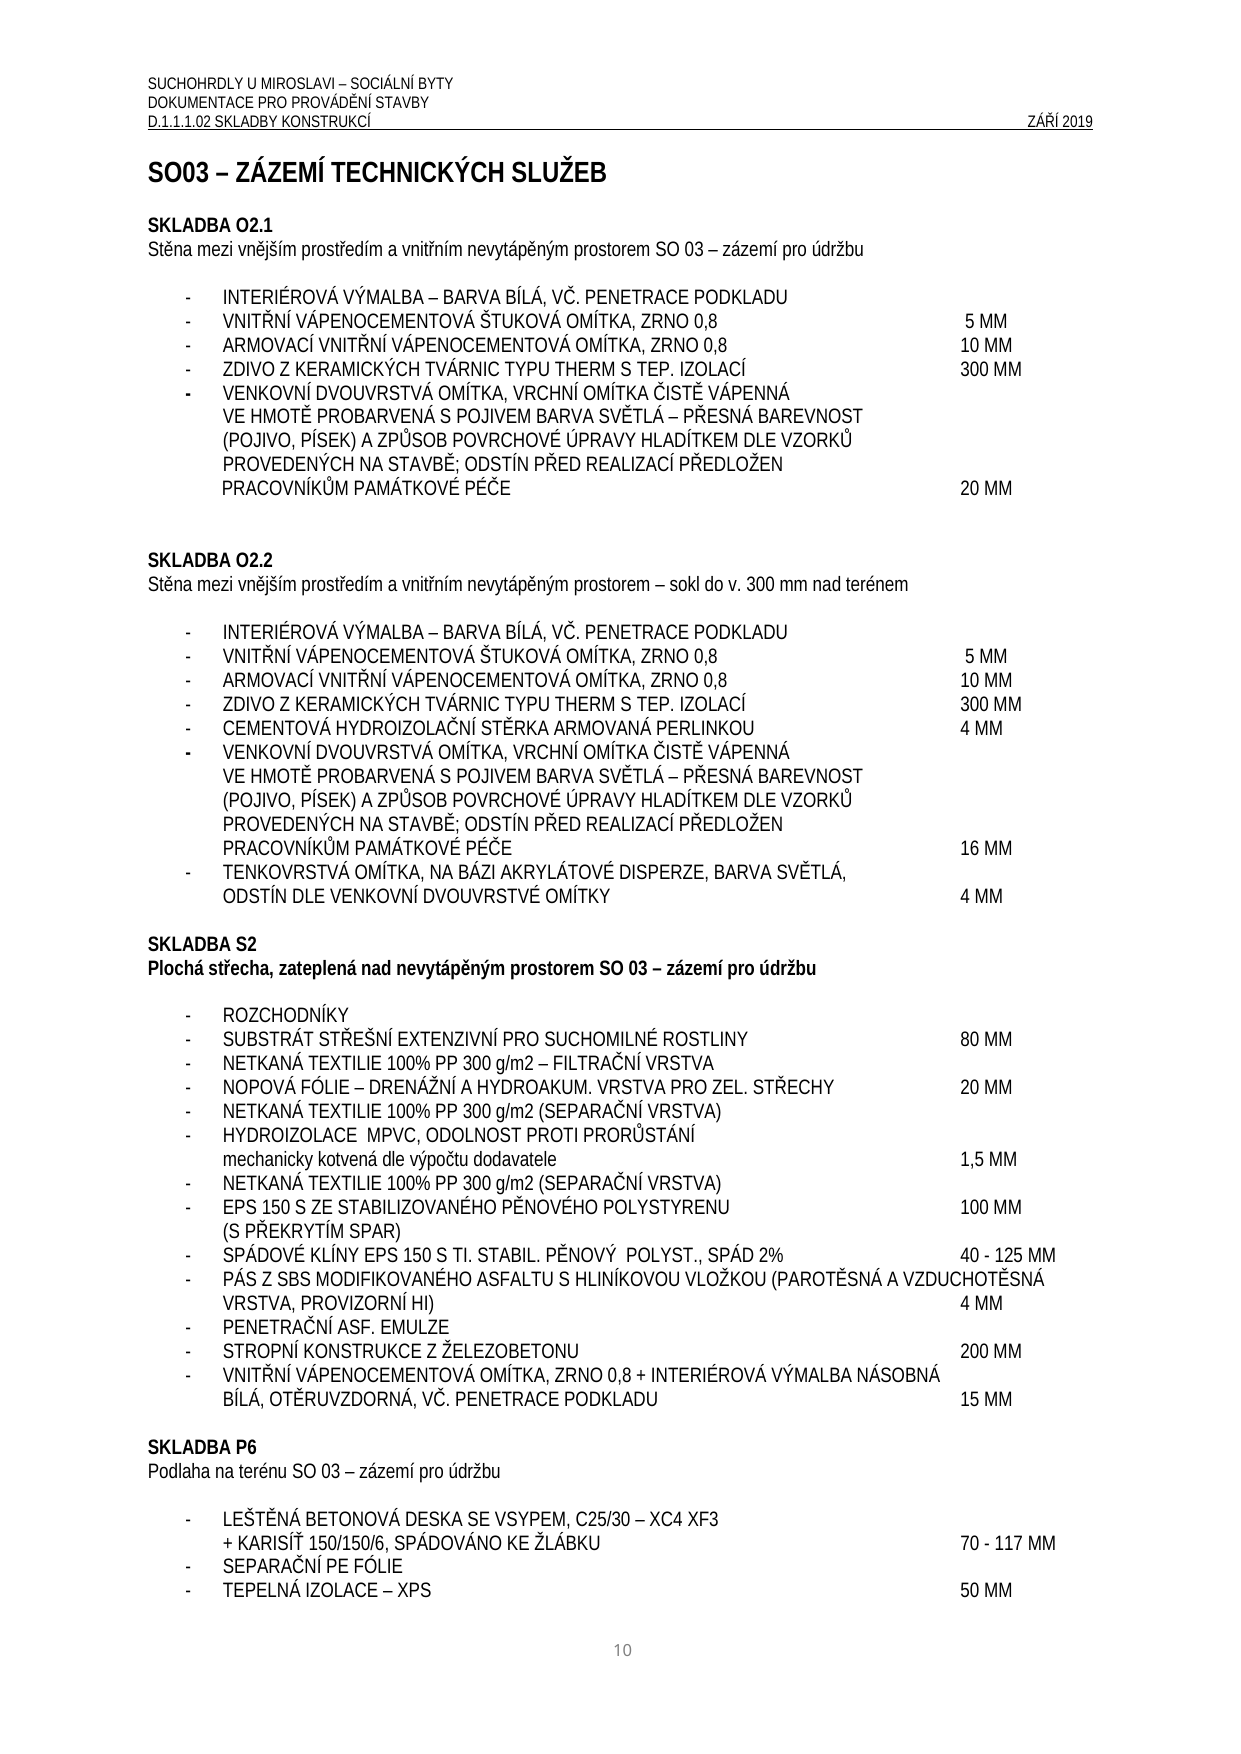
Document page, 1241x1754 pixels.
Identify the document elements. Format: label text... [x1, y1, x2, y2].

list PÁS Z SBS MODIFIKOVANÉHO ASFALTU S HLINÍKOVOU VLOŽKOU (PAROTĚSNÁ A VZDUCHOTĚSNÁ VRSTVA, PROVIZORNÍ HI) 4 MM [185, 1267, 1092, 1315]
list INTERIÉROVÁ VÝMALBA – BARVA BÍLÁ, VČ. PENETRACE PODKLADU [185, 284, 1092, 308]
list NETKANÁ TEXTILIE 100% PP 300 g/m2 (SEPARAČNÍ VRSTVA) [185, 1171, 1092, 1195]
text SKLADBA O2.1 [148, 213, 1092, 237]
text PRACOVNÍKŮM PAMÁTKOVÉ PÉČE 20 MM [148, 476, 1092, 500]
text PROVEDENÝCH NA STAVBĚ; ODSTÍN PŘED REALIZACÍ PŘEDLOŽEN [223, 452, 1092, 476]
list PENETRAČNÍ ASF. EMULZE [185, 1315, 1092, 1339]
list SEPARAČNÍ PE FÓLIE [185, 1554, 1092, 1578]
text Podlaha na terénu SO 03 – zázemí pro údržbu [148, 1458, 1092, 1482]
list TENKOVRSTVÁ OMÍTKA, NA BÁZI AKRYLÁTOVÉ DISPERZE, BARVA SVĚTLÁ, [185, 859, 1092, 883]
text PRACOVNÍKŮM PAMÁTKOVÉ PÉČE 16 MM [223, 836, 1092, 859]
text (POJIVO, PÍSEK) A ZPŮSOB POVRCHOVÉ ÚPRAVY HLADÍTKEM DLE VZORKŮ [223, 788, 1092, 812]
list INTERIÉROVÁ VÝMALBA – BARVA BÍLÁ, VČ. PENETRACE PODKLADU [185, 620, 1092, 644]
list VENKOVNÍ DVOUVRSTVÁ OMÍTKA, VRCHNÍ OMÍTKA ČISTĚ VÁPENNÁ [185, 380, 1092, 404]
list ARMOVACÍ VNITŘNÍ VÁPENOCEMENTOVÁ OMÍTKA, ZRNO 0,8 10 MM [185, 332, 1092, 356]
text Plochá střecha, zateplená nad nevytápěným prostorem SO 03 – zázemí pro údržbu [148, 955, 1092, 979]
list VENKOVNÍ DVOUVRSTVÁ OMÍTKA, VRCHNÍ OMÍTKA ČISTĚ VÁPENNÁ [185, 740, 1092, 764]
list LEŠTĚNÁ BETONOVÁ DESKA SE VSYPEM, C25/30 – XC4 XF3 [185, 1506, 1092, 1530]
text ODSTÍN DLE VENKOVNÍ DVOUVRSTVÉ OMÍTKY 4 MM [223, 883, 1092, 907]
list HYDROIZOLACE MPVC, ODOLNOST PROTI PRORŮSTÁNÍ [185, 1123, 1092, 1147]
list ZDIVO Z KERAMICKÝCH TVÁRNIC TYPU THERM S TEP. IZOLACÍ 300 MM [185, 356, 1092, 380]
text VE HMOTĚ PROBARVENÁ S POJIVEM BARVA SVĚTLÁ – PŘESNÁ BAREVNOST [223, 404, 1092, 428]
list CEMENTOVÁ HYDROIZOLAČNÍ STĚRKA ARMOVANÁ PERLINKOU 4 MM [185, 716, 1092, 740]
list VNITŘNÍ VÁPENOCEMENTOVÁ ŠTUKOVÁ OMÍTKA, ZRNO 0,8 5 MM [185, 644, 1092, 668]
text + KARISÍŤ 150/150/6, SPÁDOVÁNO KE ŽLÁBKU 70 - 117 MM [223, 1530, 1092, 1554]
list NOPOVÁ FÓLIE – DRENÁŽNÍ A HYDROAKUM. VRSTVA PRO ZEL. STŘECHY 20 MM [185, 1075, 1092, 1099]
list ZDIVO Z KERAMICKÝCH TVÁRNIC TYPU THERM S TEP. IZOLACÍ 300 MM [185, 692, 1092, 716]
text mechanicky kotvená dle výpočtu dodavatele 1,5 MM [223, 1147, 1092, 1171]
list EPS 150 S ZE STABILIZOVANÉHO PĚNOVÉHO POLYSTYRENU 100 MM [185, 1195, 1092, 1219]
list TEPELNÁ IZOLACE – XPS 50 MM [185, 1578, 1092, 1602]
text (POJIVO, PÍSEK) A ZPŮSOB POVRCHOVÉ ÚPRAVY HLADÍTKEM DLE VZORKŮ [223, 428, 1092, 452]
text SKLADBA O2.2 [148, 548, 1092, 572]
list ROZCHODNÍKY [185, 1003, 1092, 1027]
text SKLADBA S2 [148, 931, 1092, 955]
text (S PŘEKRYTÍM SPAR) [223, 1219, 1092, 1243]
text Stěna mezi vnějším prostředím a vnitřním nevytápěným prostorem – sokl do v. 300 mm nad terénem [148, 572, 1092, 596]
text BÍLÁ, OTĚRUVZDORNÁ, VČ. PENETRACE PODKLADU 15 MM [223, 1387, 1092, 1411]
list ARMOVACÍ VNITŘNÍ VÁPENOCEMENTOVÁ OMÍTKA, ZRNO 0,8 10 MM [185, 668, 1092, 692]
list VNITŘNÍ VÁPENOCEMENTOVÁ ŠTUKOVÁ OMÍTKA, ZRNO 0,8 5 MM [185, 308, 1092, 332]
list NETKANÁ TEXTILIE 100% PP 300 g/m2 (SEPARAČNÍ VRSTVA) [185, 1099, 1092, 1123]
text SKLADBA P6 [148, 1434, 1092, 1458]
text PROVEDENÝCH NA STAVBĚ; ODSTÍN PŘED REALIZACÍ PŘEDLOŽEN [223, 812, 1092, 836]
list SUBSTRÁT STŘEŠNÍ EXTENZIVNÍ PRO SUCHOMILNÉ ROSTLINY 80 MM [185, 1027, 1092, 1051]
list VNITŘNÍ VÁPENOCEMENTOVÁ OMÍTKA, ZRNO 0,8 + INTERIÉROVÁ VÝMALBA NÁSOBNÁ [185, 1363, 1092, 1387]
list NETKANÁ TEXTILIE 100% PP 300 g/m2 – FILTRAČNÍ VRSTVA [185, 1051, 1092, 1075]
subtitle SO03 – ZÁZEMÍ TECHNICKÝCH SLUŽEB [148, 155, 1093, 189]
list SPÁDOVÉ KLÍNY EPS 150 S TI. STABIL. PĚNOVÝ POLYST., SPÁD 2% 40 - 125 MM [185, 1243, 1092, 1267]
text VE HMOTĚ PROBARVENÁ S POJIVEM BARVA SVĚTLÁ – PŘESNÁ BAREVNOST [223, 764, 1092, 788]
list STROPNÍ KONSTRUKCE Z ŽELEZOBETONU 200 MM [185, 1339, 1092, 1363]
text Stěna mezi vnějším prostředím a vnitřním nevytápěným prostorem SO 03 – zázemí pro údržbu [148, 237, 1092, 261]
